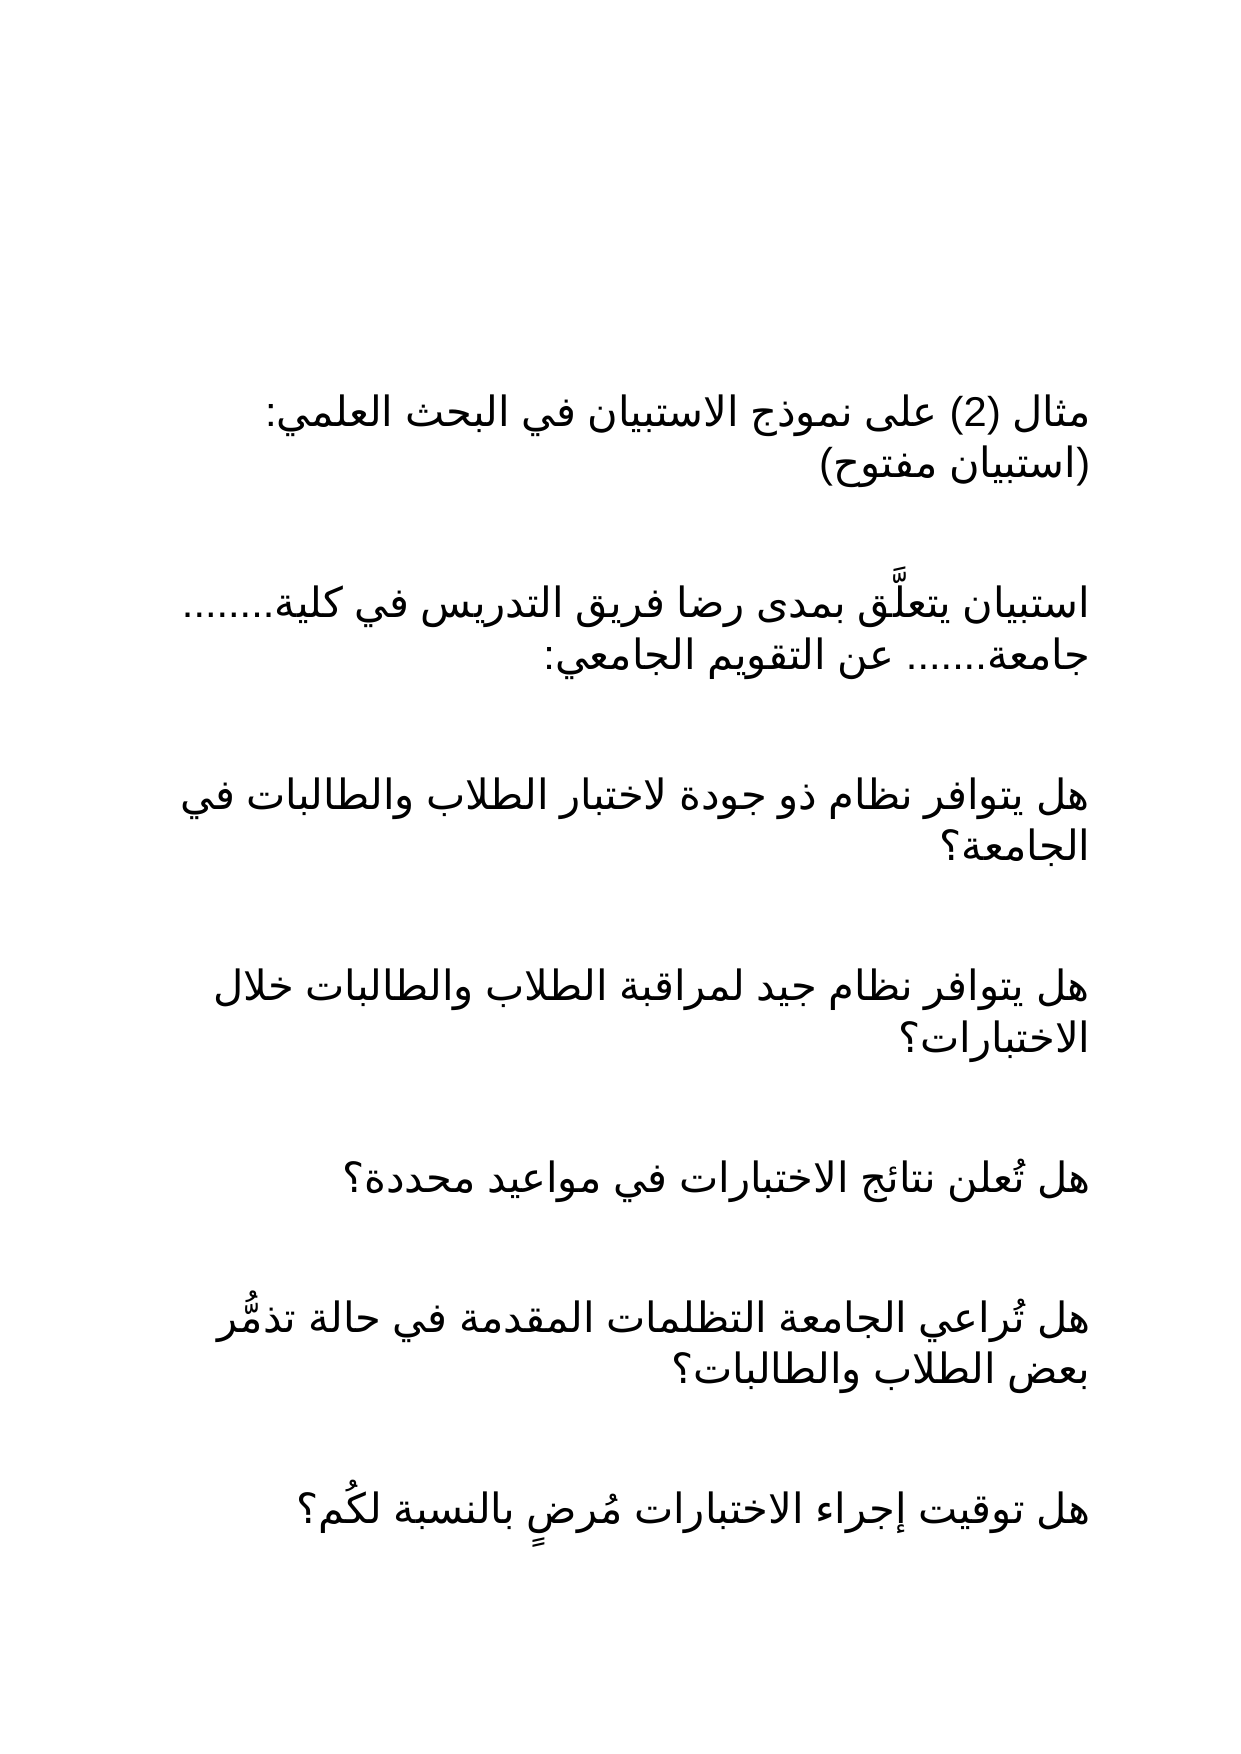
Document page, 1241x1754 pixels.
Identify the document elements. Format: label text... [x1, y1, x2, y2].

text هل تُعلن نتائج الاختبارات في مواعيد محددة؟ [150, 1153, 1090, 1201]
text مثال (2) على نموذج الاستبيان في البحث العلمي: (استبيان مفتوح) [150, 387, 1090, 486]
text هل يتوافر نظام جيد لمراقبة الطلاب والطالبات خلال الاختبارات؟ [150, 962, 1090, 1061]
text هل يتوافر نظام ذو جودة لاختبار الطلاب والطالبات في الجامعة؟ [150, 770, 1090, 869]
text هل تُراعي الجامعة التظلمات المقدمة في حالة تذمُّر بعض الطلاب والطالبات؟ [150, 1293, 1090, 1393]
text هل توقيت إجراء الاختبارات مُرضٍ بالنسبة لكُم؟ [150, 1484, 1090, 1532]
text استبيان يتعلَّق بمدى رضا فريق التدريس في كلية........ جامعة....... عن التقويم الجامعي: [150, 578, 1090, 678]
